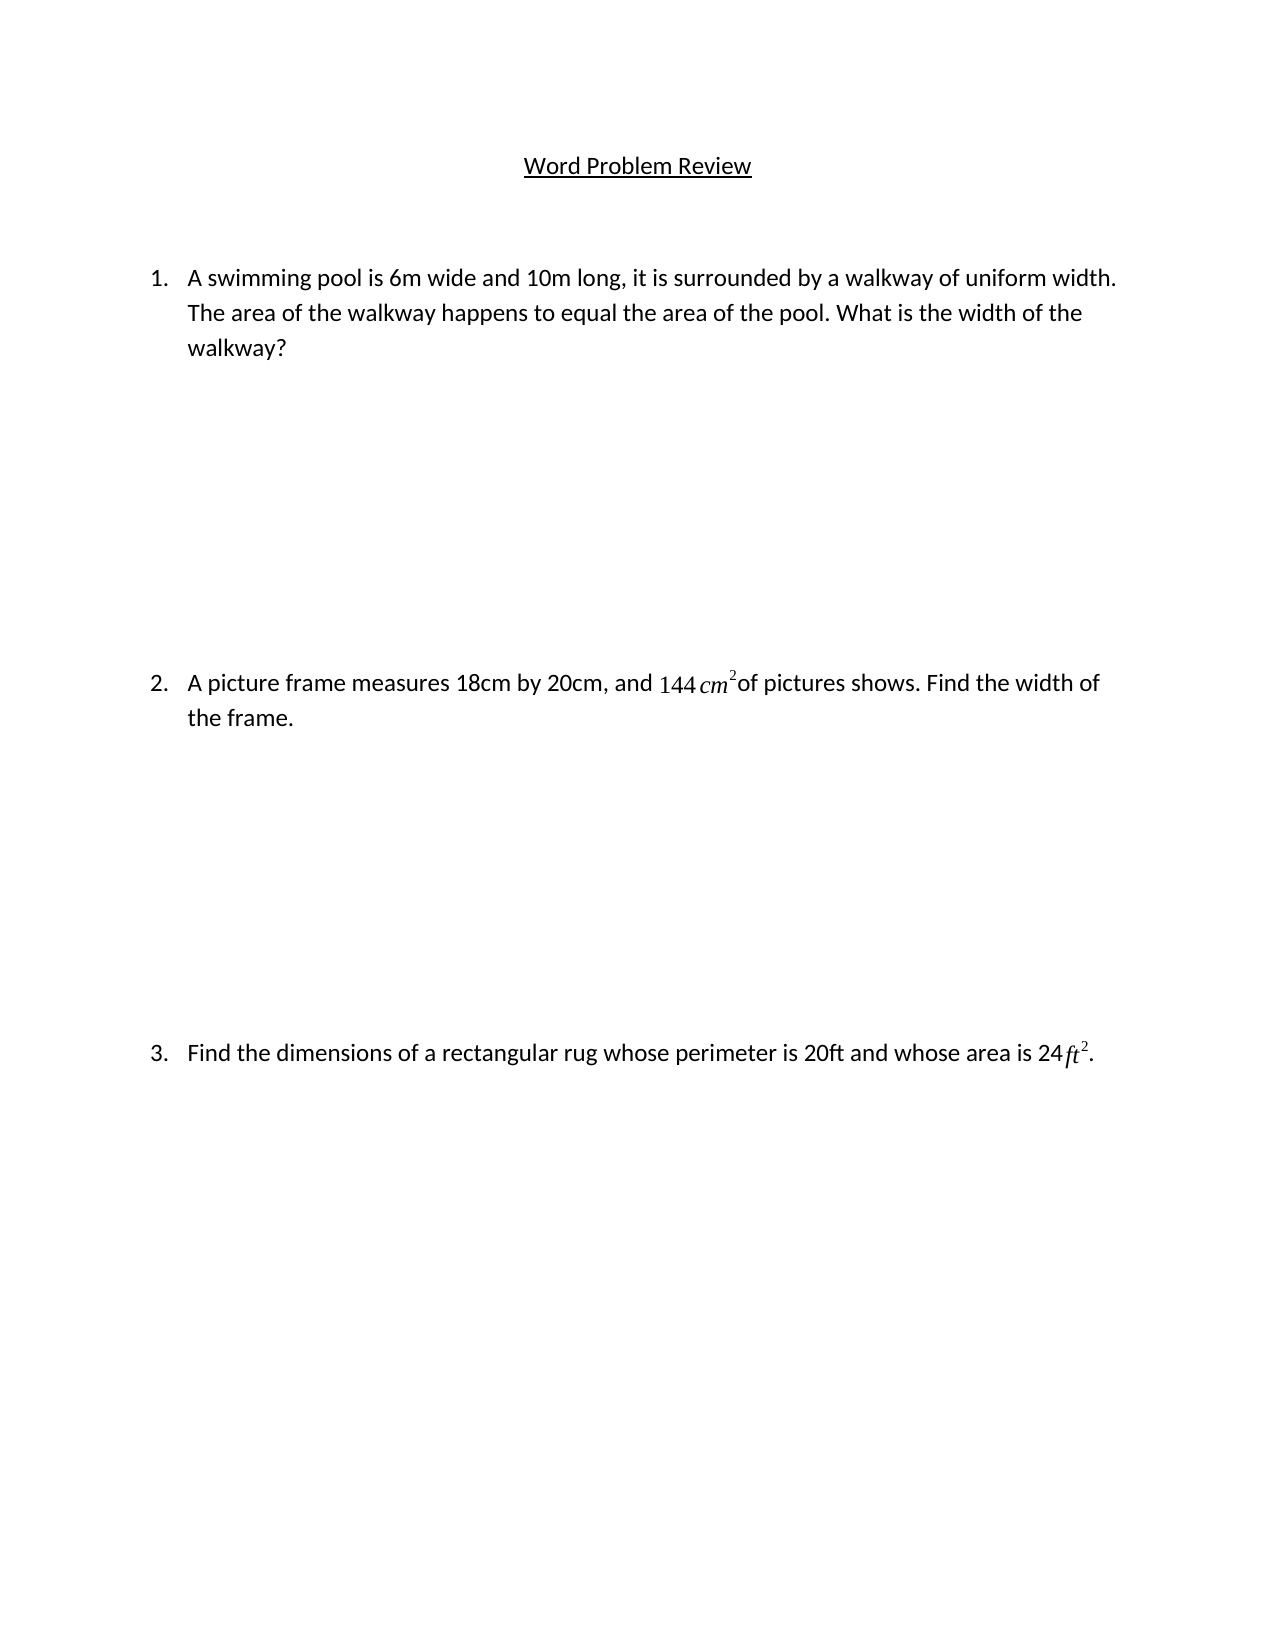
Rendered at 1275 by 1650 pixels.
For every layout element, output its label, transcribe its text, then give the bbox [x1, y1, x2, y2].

list A swimming pool is 6m wide and 10m long, it is surrounded by a walkway of uniform width. The area of the walkway happens to equal the area of the pool. What is the width of the walkway? [150, 262, 1125, 362]
text Word Problem Review [150, 150, 1125, 181]
list Find the dimensions of a rectangular rug whose perimeter is 20ft and whose area is 24. [150, 1037, 1125, 1068]
list A picture frame measures 18cm by 20cm, and of pictures shows. Find the width of the frame. [150, 667, 1125, 733]
